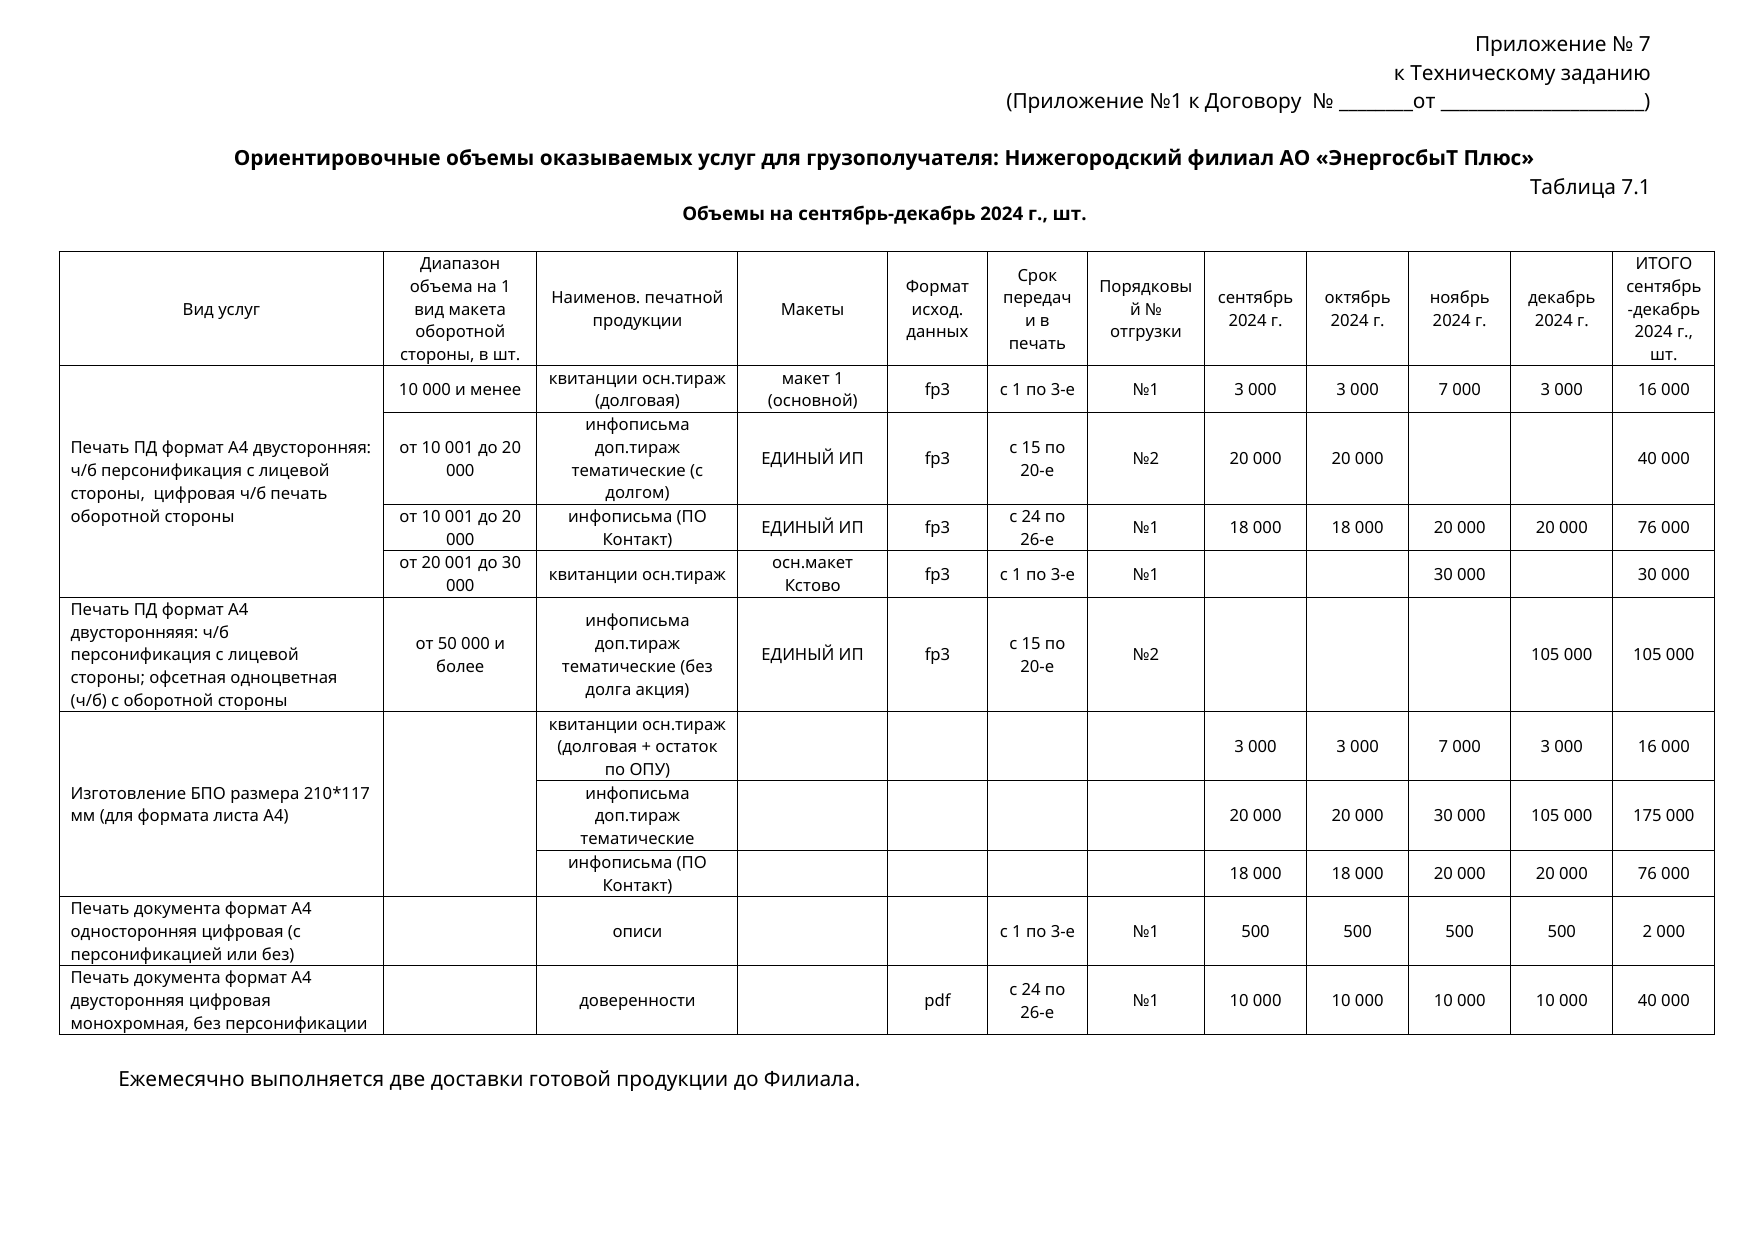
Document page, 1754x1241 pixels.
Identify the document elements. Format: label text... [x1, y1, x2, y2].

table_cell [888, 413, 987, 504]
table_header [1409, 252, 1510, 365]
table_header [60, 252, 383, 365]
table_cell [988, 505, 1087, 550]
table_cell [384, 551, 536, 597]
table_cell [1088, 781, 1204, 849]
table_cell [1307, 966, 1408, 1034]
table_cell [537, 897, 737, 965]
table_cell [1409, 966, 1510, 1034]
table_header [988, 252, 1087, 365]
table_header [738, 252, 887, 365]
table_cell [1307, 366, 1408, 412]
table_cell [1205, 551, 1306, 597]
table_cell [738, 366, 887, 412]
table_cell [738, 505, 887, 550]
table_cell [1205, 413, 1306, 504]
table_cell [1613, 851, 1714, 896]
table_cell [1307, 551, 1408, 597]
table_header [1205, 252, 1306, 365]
text Таблица 7.1 [118, 172, 1651, 200]
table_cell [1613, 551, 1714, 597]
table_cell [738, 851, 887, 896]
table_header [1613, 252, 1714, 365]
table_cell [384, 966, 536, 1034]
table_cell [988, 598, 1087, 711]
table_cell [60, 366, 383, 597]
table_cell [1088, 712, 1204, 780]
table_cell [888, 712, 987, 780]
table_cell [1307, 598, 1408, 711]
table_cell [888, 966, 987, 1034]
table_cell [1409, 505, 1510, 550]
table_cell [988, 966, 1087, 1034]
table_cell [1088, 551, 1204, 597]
text Объемы на сентябрь-декабрь 2024 г., шт. [118, 200, 1651, 226]
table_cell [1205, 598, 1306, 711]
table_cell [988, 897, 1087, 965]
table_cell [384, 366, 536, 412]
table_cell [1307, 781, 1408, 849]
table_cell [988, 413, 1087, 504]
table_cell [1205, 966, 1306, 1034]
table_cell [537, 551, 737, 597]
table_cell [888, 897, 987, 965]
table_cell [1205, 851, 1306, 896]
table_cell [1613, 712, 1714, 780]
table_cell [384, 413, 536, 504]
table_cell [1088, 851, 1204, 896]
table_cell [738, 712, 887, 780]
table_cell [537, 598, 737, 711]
text Приложение № 7 [118, 29, 1651, 58]
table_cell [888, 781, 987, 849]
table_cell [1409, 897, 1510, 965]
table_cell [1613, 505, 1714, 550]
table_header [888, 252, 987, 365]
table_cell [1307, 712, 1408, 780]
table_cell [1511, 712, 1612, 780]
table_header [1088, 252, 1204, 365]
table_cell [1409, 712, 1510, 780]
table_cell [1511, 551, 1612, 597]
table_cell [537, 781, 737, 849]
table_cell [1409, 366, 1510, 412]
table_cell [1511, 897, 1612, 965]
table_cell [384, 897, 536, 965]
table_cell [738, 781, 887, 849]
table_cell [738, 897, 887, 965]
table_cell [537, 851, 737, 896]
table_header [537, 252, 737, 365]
text к Техническому заданию [118, 58, 1651, 86]
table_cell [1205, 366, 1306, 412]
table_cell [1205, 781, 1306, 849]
text (Приложение №1 к Договору № ________от ______________________) [118, 86, 1651, 115]
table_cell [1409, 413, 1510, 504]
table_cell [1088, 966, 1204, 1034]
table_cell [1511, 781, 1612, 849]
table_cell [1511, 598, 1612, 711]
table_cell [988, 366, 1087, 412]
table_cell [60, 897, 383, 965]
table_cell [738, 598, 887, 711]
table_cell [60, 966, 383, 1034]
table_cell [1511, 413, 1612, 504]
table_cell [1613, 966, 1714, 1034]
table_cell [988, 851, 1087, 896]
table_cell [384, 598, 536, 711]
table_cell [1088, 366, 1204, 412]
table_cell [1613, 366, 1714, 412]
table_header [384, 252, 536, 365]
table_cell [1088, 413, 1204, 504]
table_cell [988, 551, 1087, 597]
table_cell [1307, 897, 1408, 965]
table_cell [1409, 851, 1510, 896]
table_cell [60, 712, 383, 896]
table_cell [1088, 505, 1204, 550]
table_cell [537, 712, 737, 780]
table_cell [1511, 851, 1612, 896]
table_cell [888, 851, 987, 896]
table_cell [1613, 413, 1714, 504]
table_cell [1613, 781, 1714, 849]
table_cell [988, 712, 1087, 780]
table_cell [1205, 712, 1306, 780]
text Ориентировочные объемы оказываемых услуг для грузополучателя: Нижегородский филиал АО «ЭнергосбыТ Плюс» [118, 143, 1651, 172]
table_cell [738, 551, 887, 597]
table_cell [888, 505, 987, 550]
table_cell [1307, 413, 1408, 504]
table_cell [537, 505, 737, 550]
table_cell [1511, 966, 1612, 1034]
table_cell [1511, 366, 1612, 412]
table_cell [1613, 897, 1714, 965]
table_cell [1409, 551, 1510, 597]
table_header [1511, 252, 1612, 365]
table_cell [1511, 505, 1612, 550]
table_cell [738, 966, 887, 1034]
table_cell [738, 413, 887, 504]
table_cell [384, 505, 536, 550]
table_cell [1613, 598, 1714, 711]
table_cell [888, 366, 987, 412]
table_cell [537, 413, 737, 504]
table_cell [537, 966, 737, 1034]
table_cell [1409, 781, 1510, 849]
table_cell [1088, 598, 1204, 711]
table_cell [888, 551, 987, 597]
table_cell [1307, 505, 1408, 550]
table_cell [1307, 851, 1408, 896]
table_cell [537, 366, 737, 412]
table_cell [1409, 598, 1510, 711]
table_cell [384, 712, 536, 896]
text Ежемесячно выполняется две доставки готовой продукции до Филиала. [118, 1064, 1651, 1092]
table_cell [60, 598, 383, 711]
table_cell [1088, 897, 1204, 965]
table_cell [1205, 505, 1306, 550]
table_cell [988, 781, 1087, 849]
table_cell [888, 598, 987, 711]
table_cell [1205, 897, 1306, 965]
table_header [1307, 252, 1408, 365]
